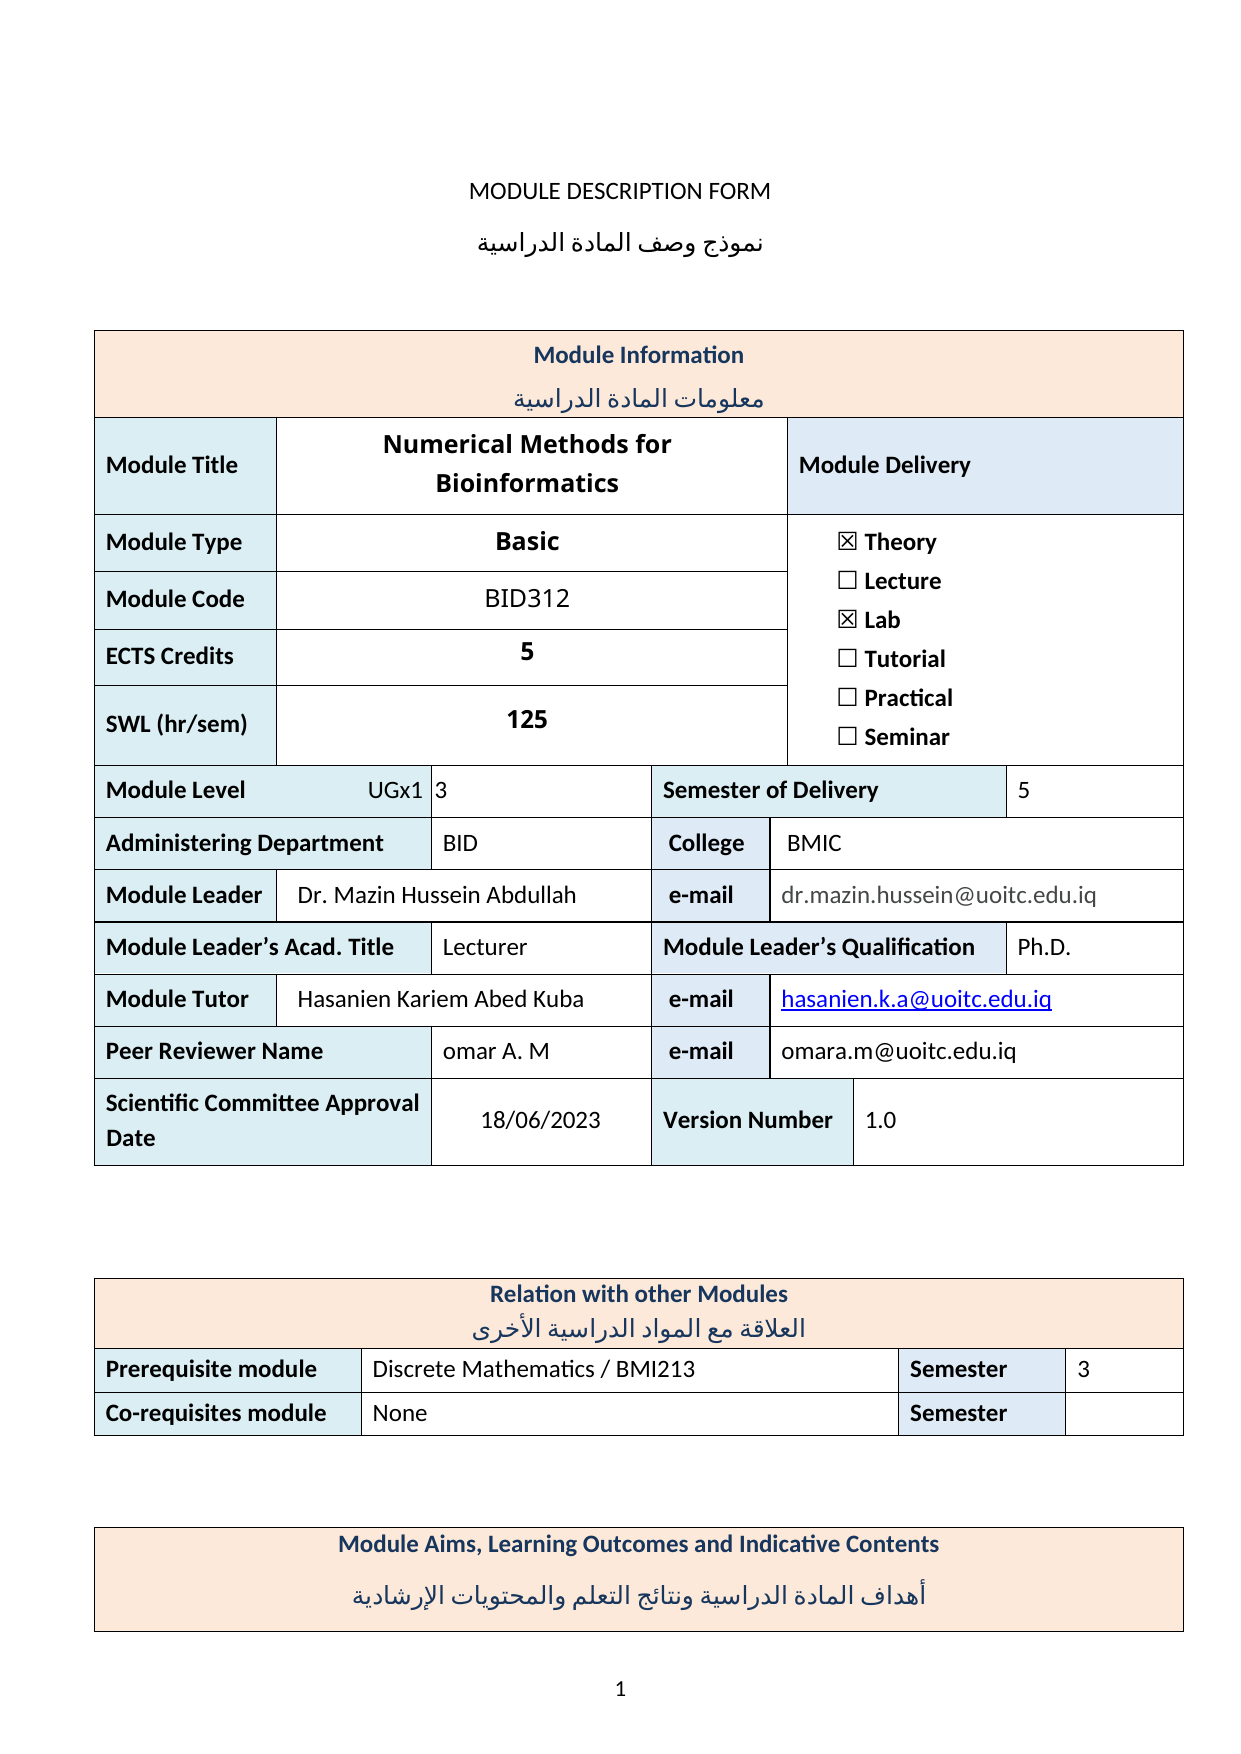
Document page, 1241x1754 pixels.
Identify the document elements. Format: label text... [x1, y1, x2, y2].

table_cell omara.m@uoitc.edu.iq [771, 1027, 1183, 1078]
table_cell Module Leader [95, 870, 276, 921]
table_cell Module Delivery [788, 418, 1183, 514]
table_header Module Information معلومات المادة الدراسية [95, 331, 1183, 417]
table_cell e-mail [652, 1027, 769, 1078]
text MODULE DESCRIPTION FORM [150, 175, 1090, 206]
table_cell 125 [277, 686, 787, 765]
table_cell Semester of Delivery [652, 766, 1006, 817]
table_cell Module Level [95, 766, 431, 817]
table_cell 3 [1066, 1349, 1183, 1392]
table_cell Hasanien Kariem Abed Kuba [277, 975, 651, 1026]
table_cell Scientific Committee Approval Date [95, 1079, 431, 1165]
table_cell Numerical Methods for Bioinformatics [277, 418, 787, 514]
table_cell Theory Lecture Lab Tutorial Practical Seminar [788, 515, 1183, 765]
table_cell Module Leader’s Qualification [652, 923, 1006, 973]
table_cell UGx1 3 [432, 766, 651, 817]
table_cell Module Code [95, 572, 276, 629]
table_cell dr.mazin.hussein@uoitc.edu.iq [771, 870, 1183, 921]
table_cell Module Leader’s Acad. Title [95, 923, 431, 973]
table_cell omar A. M [432, 1027, 651, 1078]
table_cell Lecturer [432, 923, 651, 973]
table_cell 5 [277, 630, 787, 685]
table_cell Ph.D. [1007, 923, 1183, 973]
table_cell BMIC [771, 818, 1183, 869]
table_cell 1.0 [854, 1079, 1183, 1165]
table_cell e-mail [652, 870, 769, 921]
table_cell ECTS Credits [95, 630, 276, 685]
table_cell 5 [1007, 766, 1183, 817]
text نموذج وصف المادة الدراسية [150, 227, 1090, 257]
table_cell Prerequisite module [95, 1349, 361, 1392]
table_cell Module Title [95, 418, 276, 514]
table_cell College [652, 818, 769, 869]
table_cell hasanien.k.a@uoitc.edu.iq [771, 975, 1183, 1026]
table_header Module Aims, Learning Outcomes and Indicative Contents أهداف المادة الدراسية ونتائج التعلم والمحتويات الإرشادية [95, 1528, 1183, 1631]
table_cell Version Number [652, 1079, 853, 1165]
table_cell BID312 [277, 572, 787, 629]
table_cell Semester [899, 1393, 1065, 1435]
table_header Relation with other Modules العلاقة مع المواد الدراسية الأخرى [95, 1279, 1183, 1348]
table_cell Administering Department [95, 818, 431, 869]
table_cell Co-requisites module [95, 1393, 361, 1435]
table_cell BID [432, 818, 651, 869]
table_cell SWL (hr/sem) [95, 686, 276, 765]
table_cell [1066, 1393, 1183, 1435]
table_cell Module Tutor [95, 975, 276, 1026]
table_cell Semester [899, 1349, 1065, 1392]
table_cell Discrete Mathematics / BMI213 [362, 1349, 898, 1392]
table_cell e-mail [652, 975, 769, 1026]
table_cell Basic [277, 515, 787, 571]
table_cell 18/06/2023 [432, 1079, 651, 1165]
table_cell Peer Reviewer Name [95, 1027, 431, 1078]
table_cell None [362, 1393, 898, 1435]
table_cell Dr. Mazin Hussein Abdullah [277, 870, 651, 921]
table_cell Module Type [95, 515, 276, 571]
